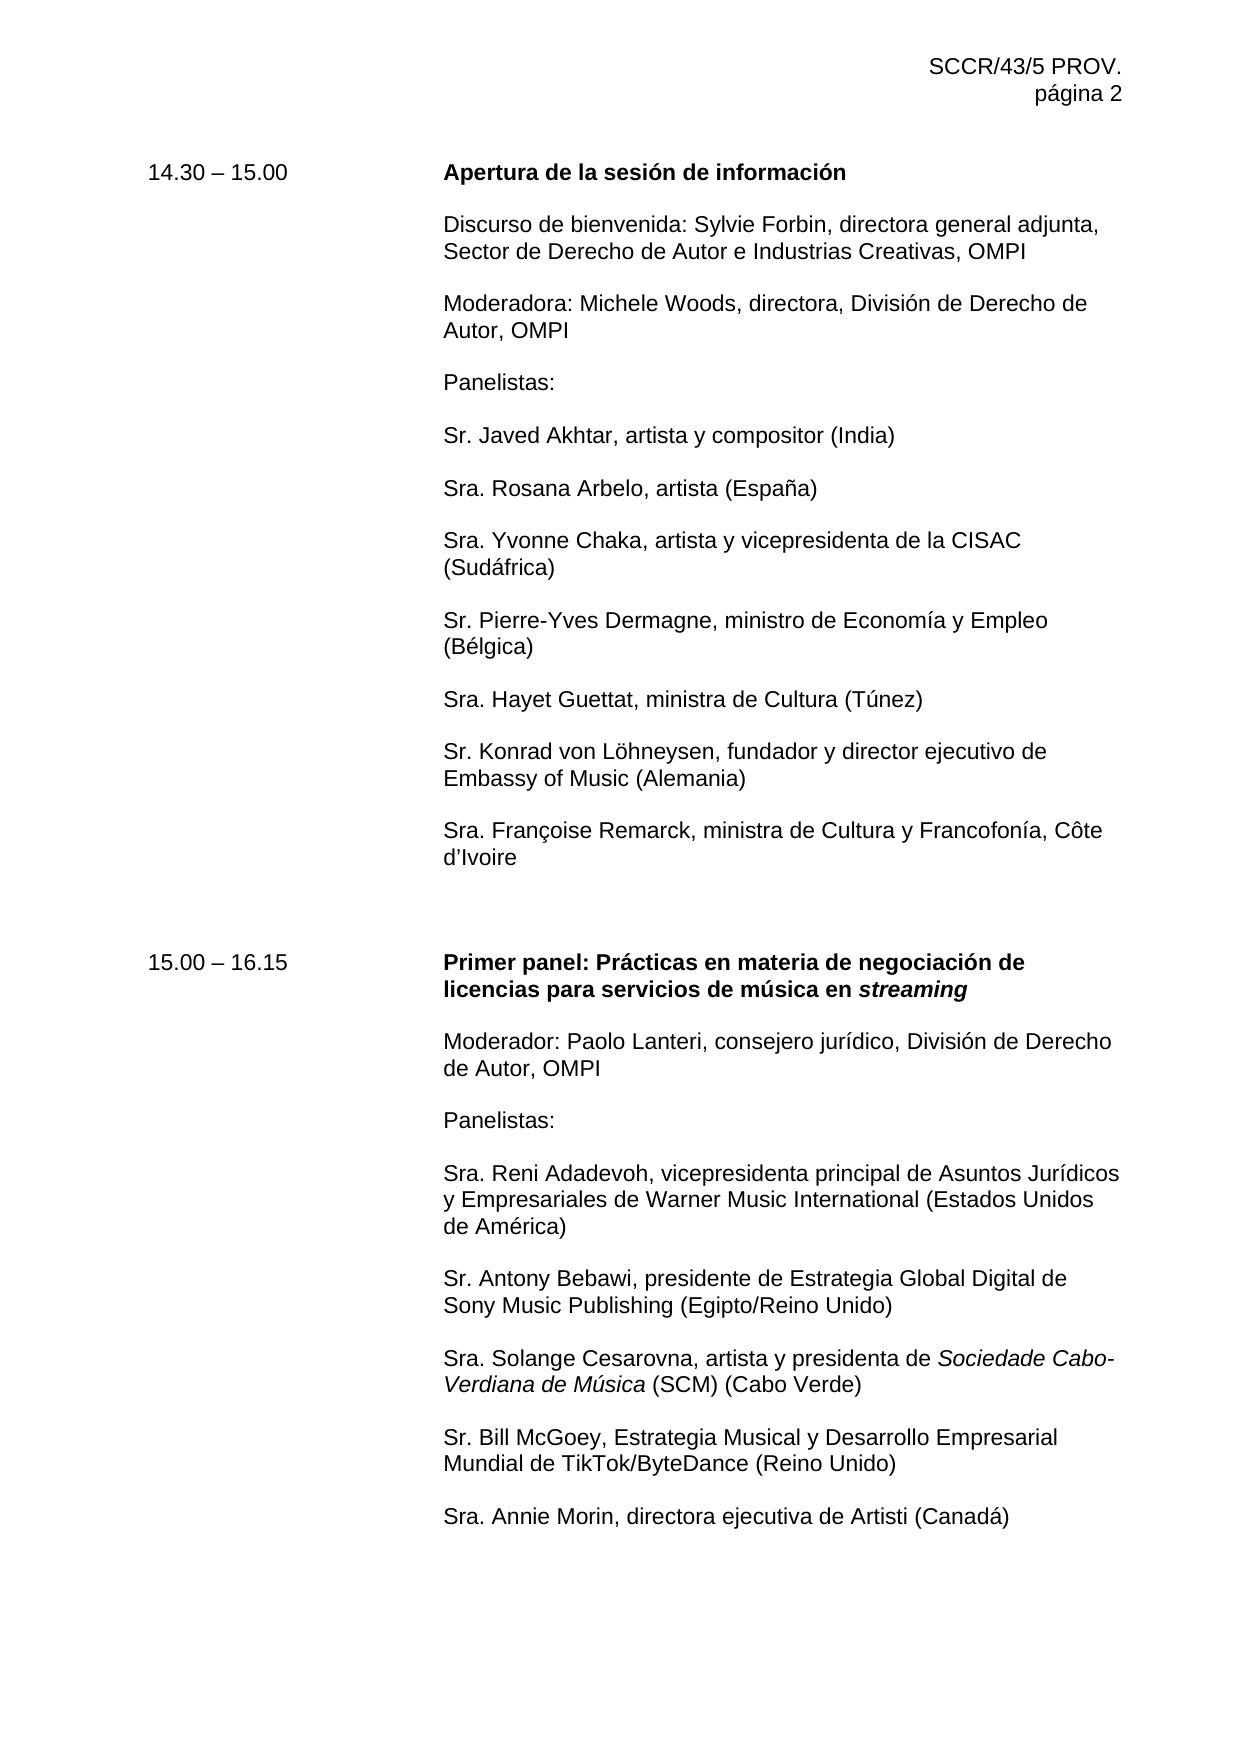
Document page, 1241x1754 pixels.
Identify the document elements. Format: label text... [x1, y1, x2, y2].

text Sr. Pierre-Yves Dermagne, ministro de Economía y Empleo (Bélgica) [443, 607, 1122, 659]
text Discurso de bienvenida: Sylvie Forbin, directora general adjunta, Sector de Derecho de Autor e Industrias Creativas, OMPI [443, 211, 1122, 264]
text Sr. Javed Akhtar, artista y compositor (India) [443, 422, 1122, 448]
text Sra. Hayet Guettat, ministra de Cultura (Túnez) [443, 686, 1122, 712]
text Panelistas: [443, 1107, 1122, 1134]
text Moderadora: Michele Woods, directora, División de Derecho de Autor, OMPI [443, 290, 1122, 343]
text Sra. Annie Morin, directora ejecutiva de Artisti (Canadá) [443, 1503, 1122, 1529]
text Sr. Antony Bebawi, presidente de Estrategia Global Digital de Sony Music Publishing (Egipto/Reino Unido) [443, 1265, 1122, 1318]
text Sra. Rosana Arbelo, artista (España) [443, 475, 1122, 501]
text Sr. Bill McGoey, Estrategia Musical y Desarrollo Empresarial Mundial de TikTok/ByteDance (Reino Unido) [443, 1423, 1122, 1476]
text Panelistas: [443, 369, 1122, 396]
text Sra. Reni Adadevoh, vicepresidenta principal de Asuntos Jurídicos y Empresariales de Warner Music International (Estados Unidos de América) [443, 1160, 1122, 1239]
text Sr. Konrad von Löhneysen, fundador y director ejecutivo de Embassy of Music (Alemania) [443, 738, 1122, 791]
text Sra. Françoise Remarck, ministra de Cultura y Francofonía, Côte d’Ivoire [443, 817, 1122, 870]
text Sra. Yvonne Chaka, artista y vicepresidenta de la CISAC (Sudáfrica) [443, 527, 1122, 580]
text Sra. Solange Cesarovna, artista y presidenta de Sociedade Cabo-Verdiana de Música (SCM) (Cabo Verde) [443, 1344, 1122, 1397]
text 14.30 – 15.00 Apertura de la sesión de información [148, 158, 1122, 185]
text Moderador: Paolo Lanteri, consejero jurídico, División de Derecho de Autor, OMPI [443, 1028, 1122, 1081]
text 15.00 – 16.15 Primer panel: Prácticas en materia de negociación de licencias para servicios de música en streaming [148, 949, 1122, 1002]
